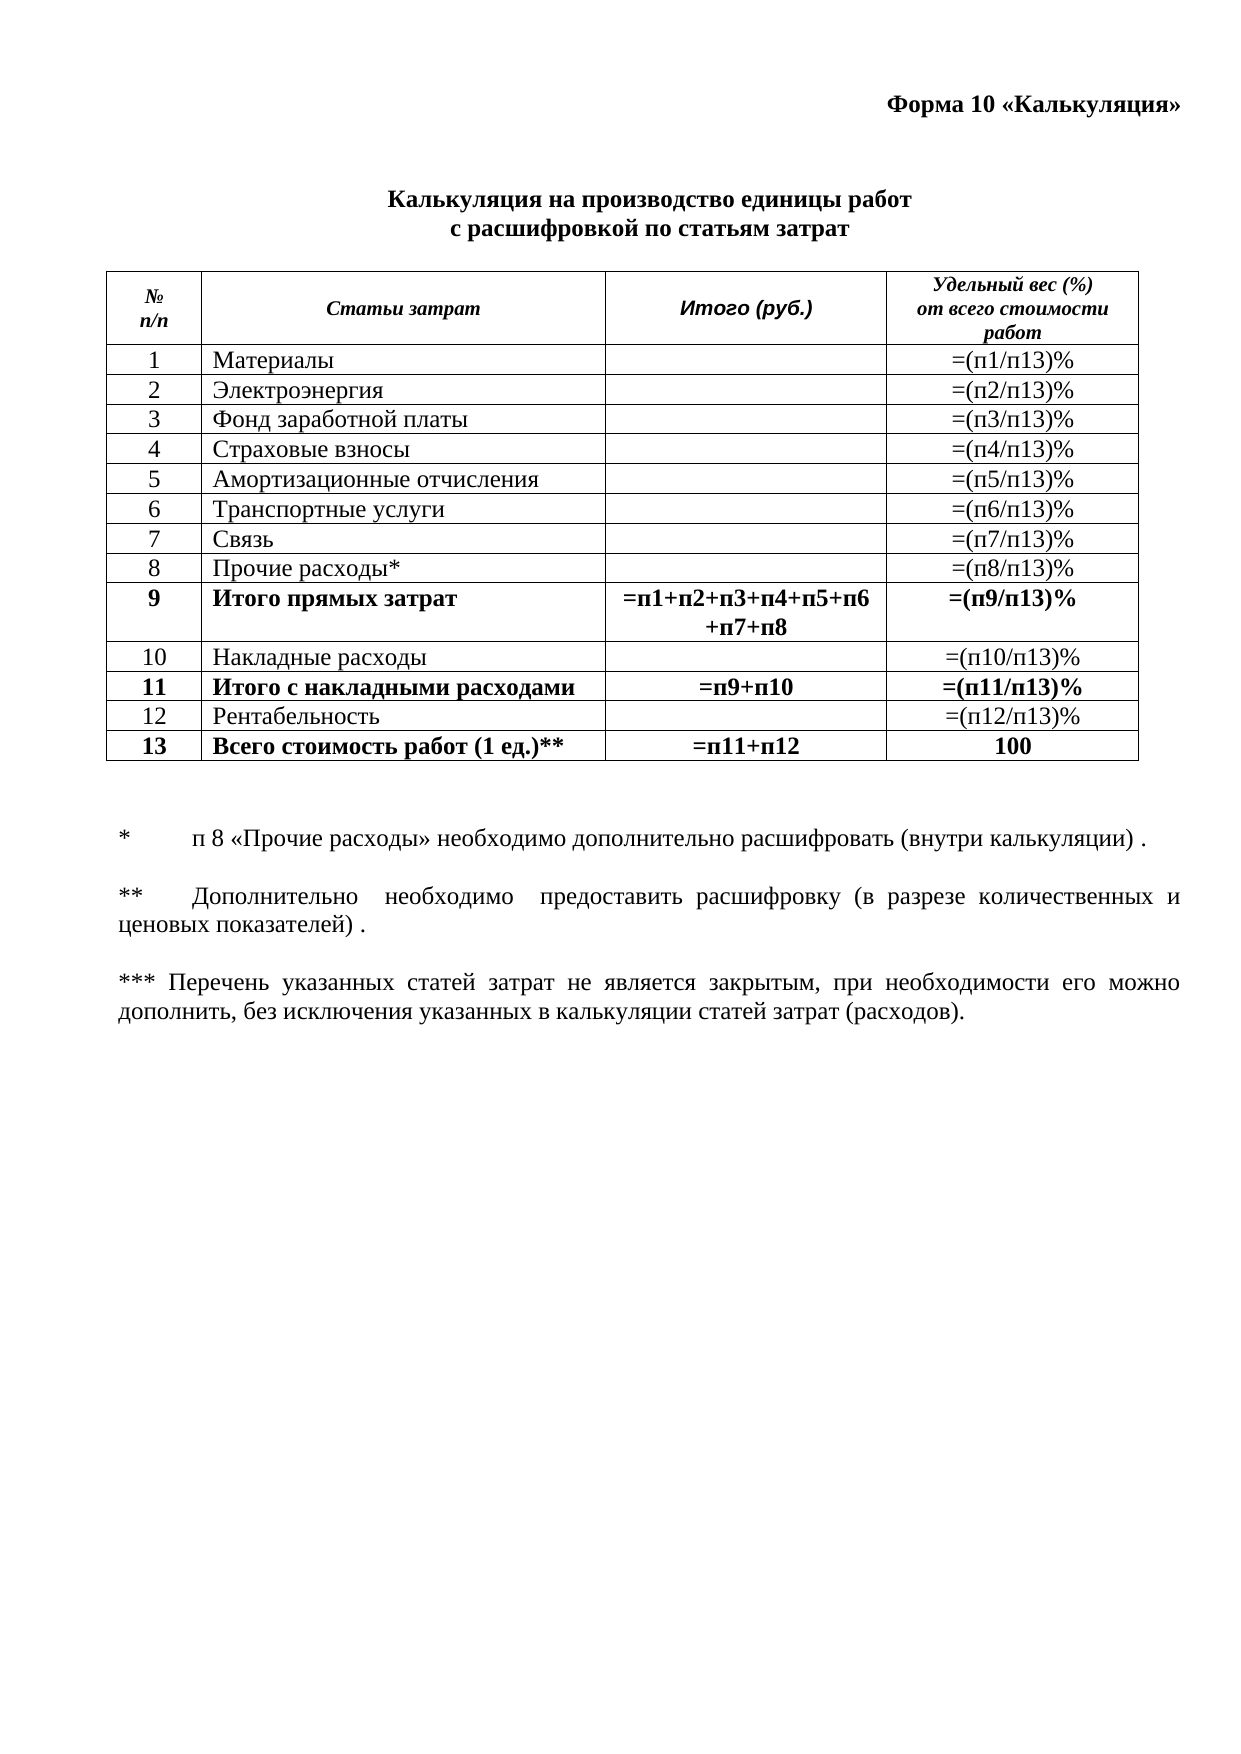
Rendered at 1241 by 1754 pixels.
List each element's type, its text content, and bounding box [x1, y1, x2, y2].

table_cell =(п8/п13)% [887, 554, 1138, 582]
table_cell [606, 464, 886, 493]
table_cell =п1+п2+п3+п4+п5+п6+п7+п8 [606, 583, 886, 641]
table_cell =(п4/п13)% [887, 434, 1138, 463]
table_header Удельный вес (%) от всего стоимости работ [887, 272, 1138, 344]
table_cell 4 [107, 434, 201, 463]
table_cell Итого прямых затрат [202, 583, 605, 641]
table_cell 5 [107, 464, 201, 493]
table_cell [606, 434, 886, 463]
table_cell 9 [107, 583, 201, 641]
table_cell 1 [107, 345, 201, 374]
table_cell =(п3/п13)% [887, 405, 1138, 433]
table_cell Накладные расходы [202, 642, 605, 671]
table_cell 7 [107, 524, 201, 552]
title Калькуляция на производство единицы работ [118, 184, 1181, 213]
table_cell Фонд заработной платы [202, 405, 605, 433]
title * п 8 «Прочие расходы» необходимо дополнительно расшифровать (внутри калькуляции) . [118, 823, 1181, 852]
table_cell Рентабельность [202, 701, 605, 730]
table_header № п/п [107, 272, 201, 344]
table_cell [606, 405, 886, 433]
table_cell [606, 375, 886, 403]
table_header Статьи затрат [202, 272, 605, 344]
text Форма 10 «Калькуляция» [118, 89, 1181, 117]
table_cell =(п10/п13)% [887, 642, 1138, 671]
table_cell 10 [107, 642, 201, 671]
table_cell [606, 642, 886, 671]
table_header Итого (руб.) [606, 272, 886, 344]
table_cell Страховые взносы [202, 434, 605, 463]
title с расшифровкой по статьям затрат [118, 213, 1181, 242]
table_cell Транспортные услуги [202, 494, 605, 523]
table_cell Связь [202, 524, 605, 552]
table_cell Материалы [202, 345, 605, 374]
table_cell =(п9/п13)% [887, 583, 1138, 641]
table_cell [606, 524, 886, 552]
table_cell =(п11/п13)% [887, 672, 1138, 700]
table_cell [606, 494, 886, 523]
table_cell =п9+п10 [606, 672, 886, 700]
table_cell 100 [887, 731, 1138, 760]
table_cell [606, 554, 886, 582]
table_cell 13 [107, 731, 201, 760]
title *** Перечень указанных статей затрат не является закрытым, при необходимости его можно дополнить, без исключения указанных в калькуляции статей затрат (расходов). [118, 967, 1181, 1024]
table_cell 12 [107, 701, 201, 730]
table_cell [606, 701, 886, 730]
table_cell =(п5/п13)% [887, 464, 1138, 493]
table_cell 11 [107, 672, 201, 700]
table_cell 6 [107, 494, 201, 523]
table_cell =п11+п12 [606, 731, 886, 760]
table_cell 3 [107, 405, 201, 433]
table_cell 8 [107, 554, 201, 582]
table_cell =(п2/п13)% [887, 375, 1138, 403]
table_cell [606, 345, 886, 374]
table_cell 2 [107, 375, 201, 403]
table_cell Амортизационные отчисления [202, 464, 605, 493]
table_cell Электроэнергия [202, 375, 605, 403]
table_cell =(п7/п13)% [887, 524, 1138, 552]
table_cell =(п6/п13)% [887, 494, 1138, 523]
table_cell Всего стоимость работ (1 ед.)** [202, 731, 605, 760]
table_cell =(п1/п13)% [887, 345, 1138, 374]
table_cell Итого с накладными расходами [202, 672, 605, 700]
table_cell =(п12/п13)% [887, 701, 1138, 730]
table_cell Прочие расходы* [202, 554, 605, 582]
title ** Дополнительно необходимо предоставить расшифровку (в разрезе количественных и ценовых показателей) . [118, 881, 1181, 938]
